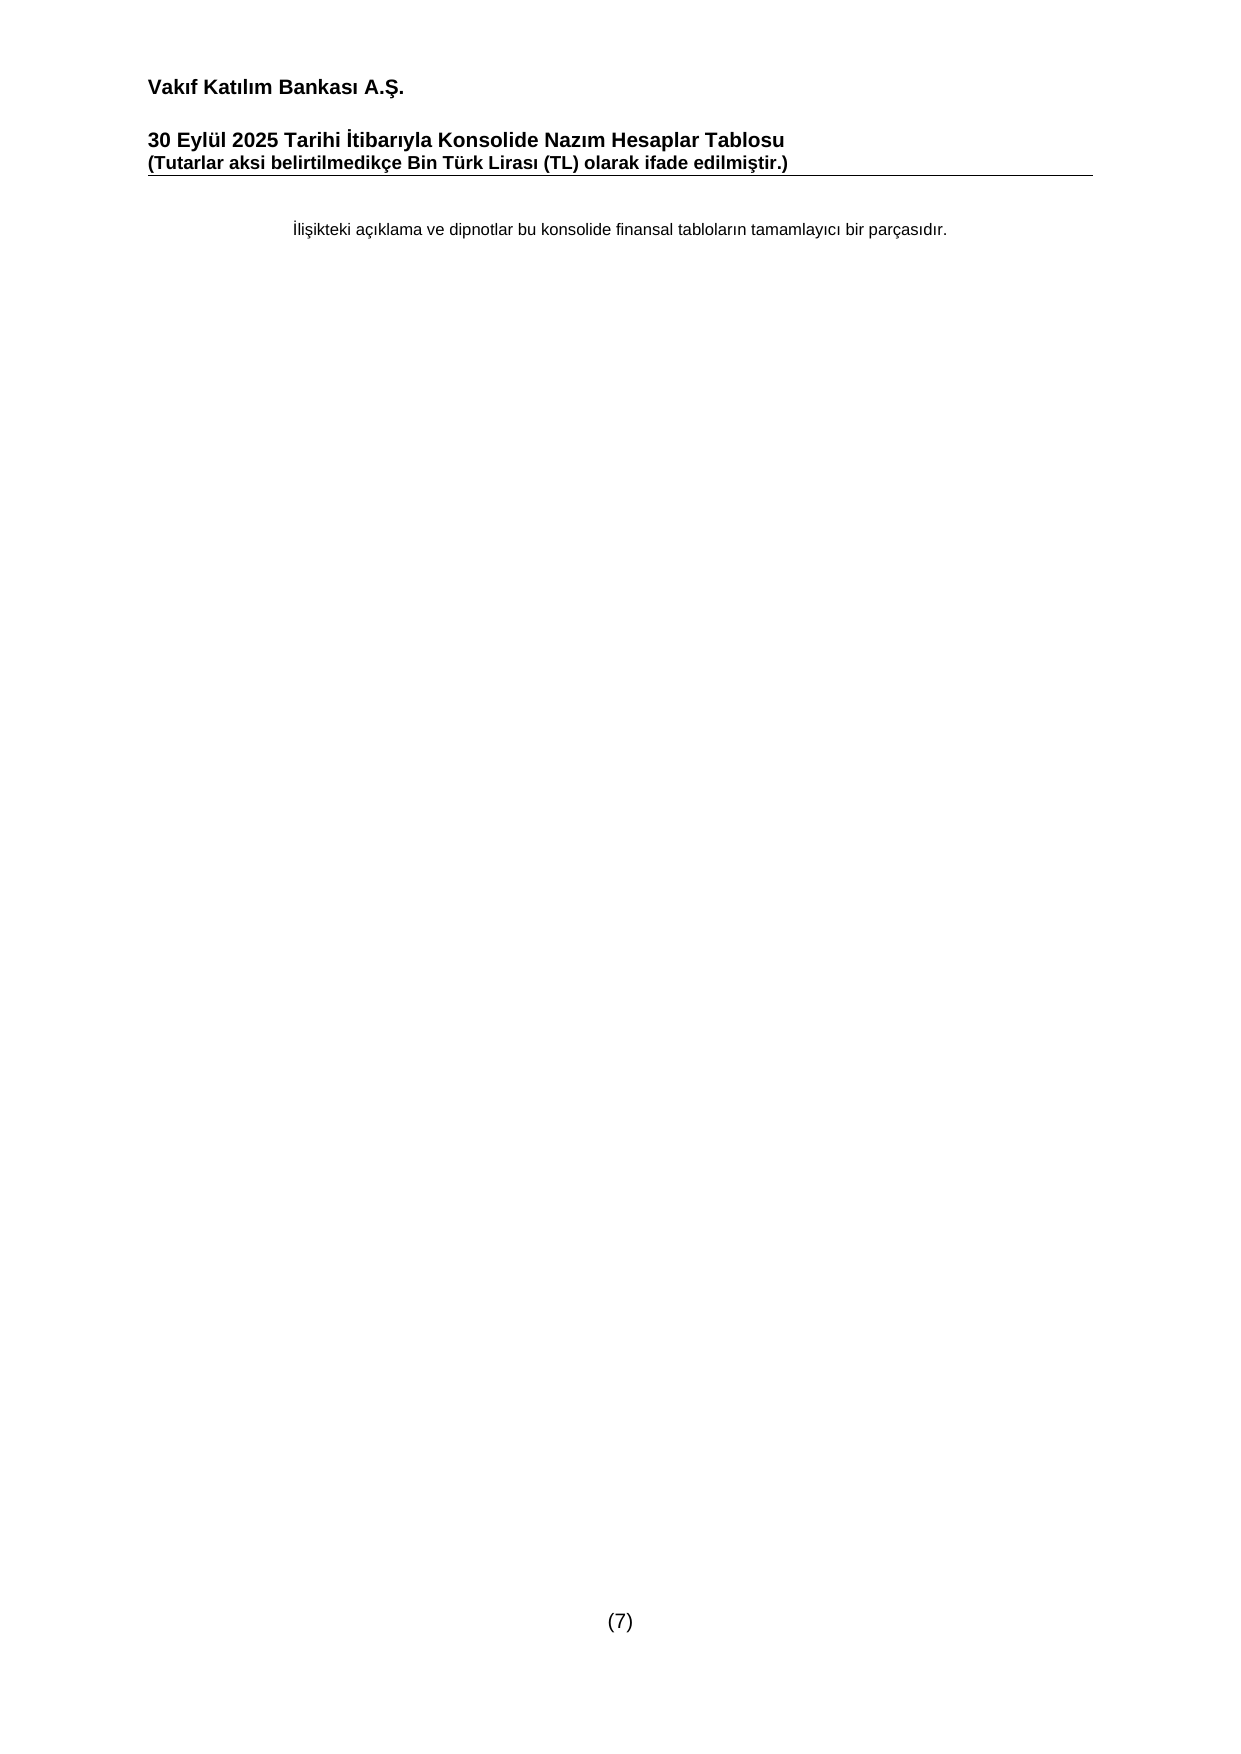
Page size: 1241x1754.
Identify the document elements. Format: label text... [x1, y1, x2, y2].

text İlişikteki açıklama ve dipnotlar bu konsolide finansal tabloların tamamlayıcı bir parçasıdır. [148, 219, 1092, 239]
